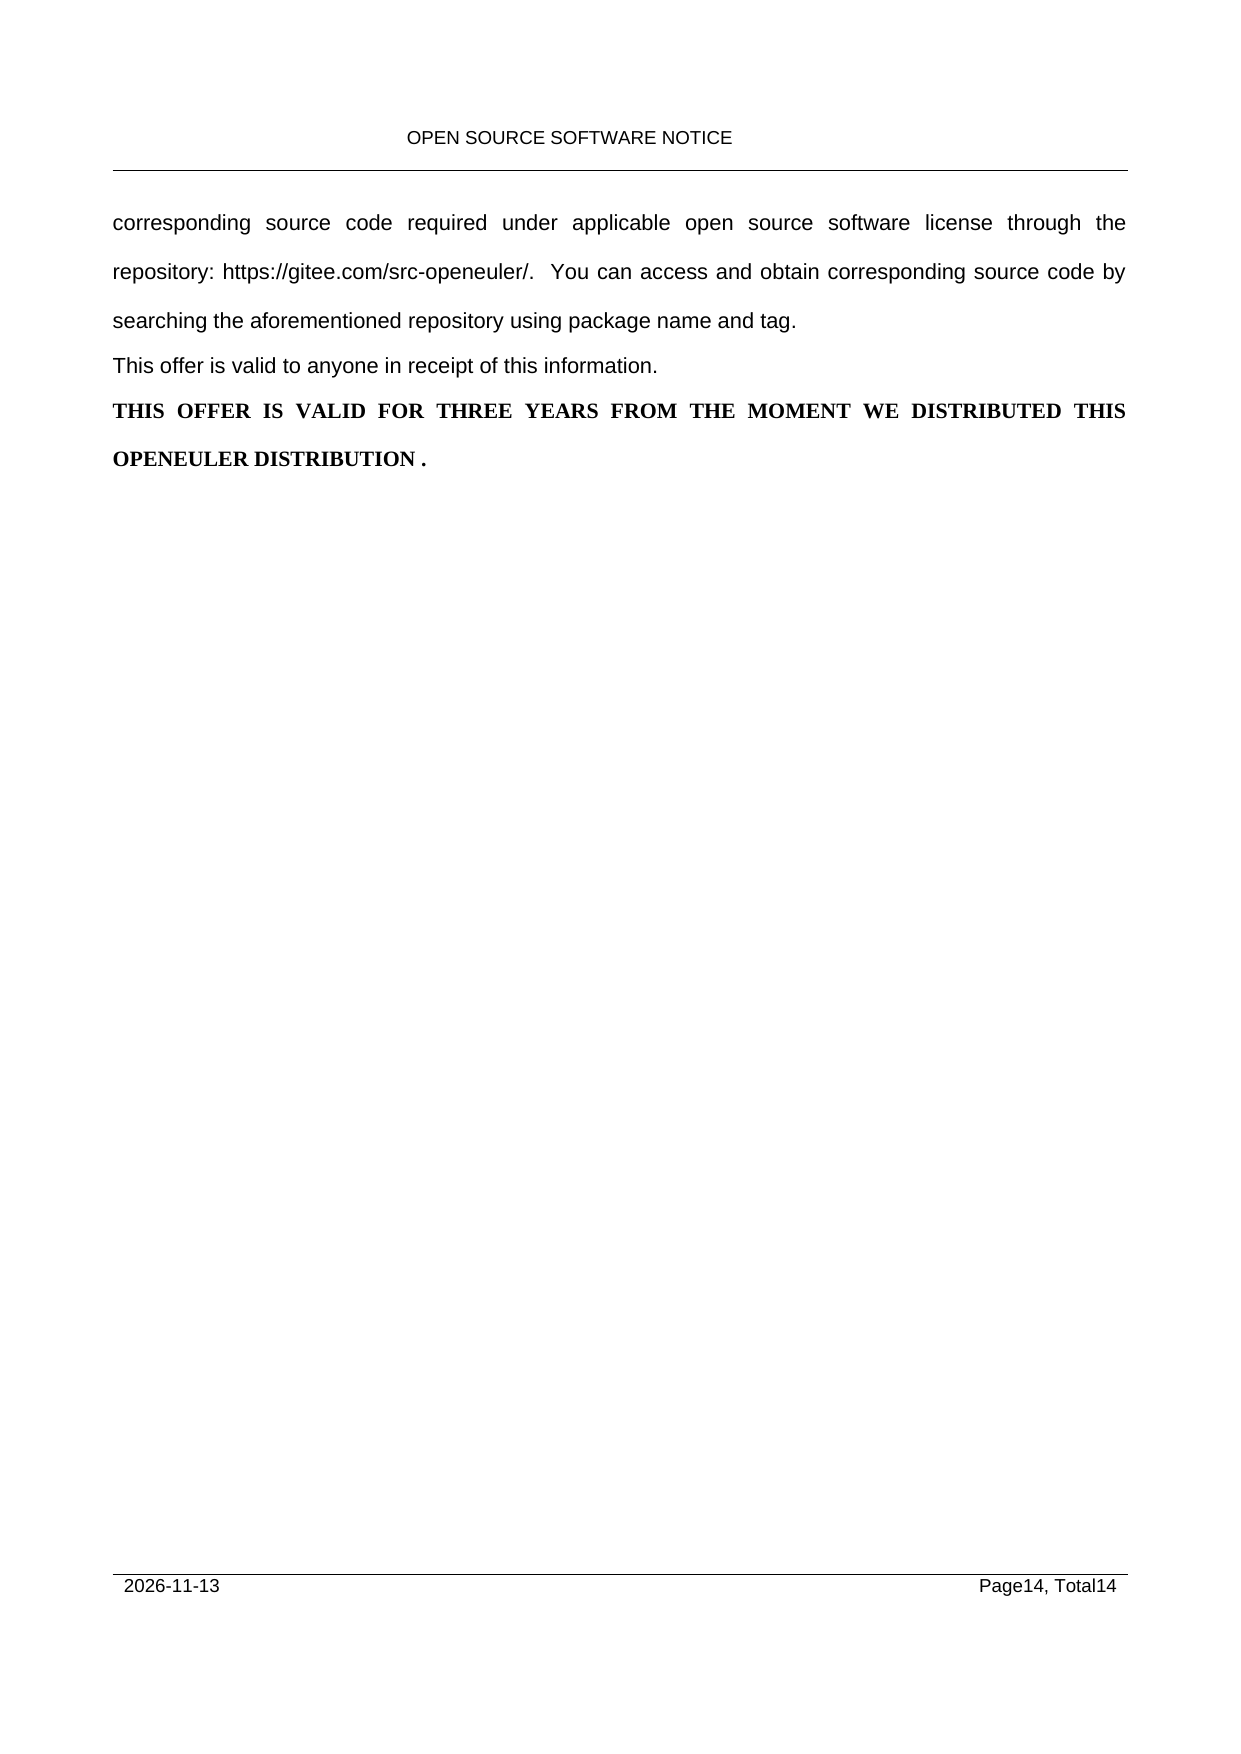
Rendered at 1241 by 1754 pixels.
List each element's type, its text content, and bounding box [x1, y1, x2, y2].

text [112, 206, 1128, 336]
text THIS OFFER IS VALID FOR THREE YEARS FROM THE MOMENT WE DISTRIBUTED THIS OPENEULER DISTRIBUTION . [112, 394, 1128, 475]
text This offer is valid to anyone in receipt of this information. [112, 349, 1128, 381]
